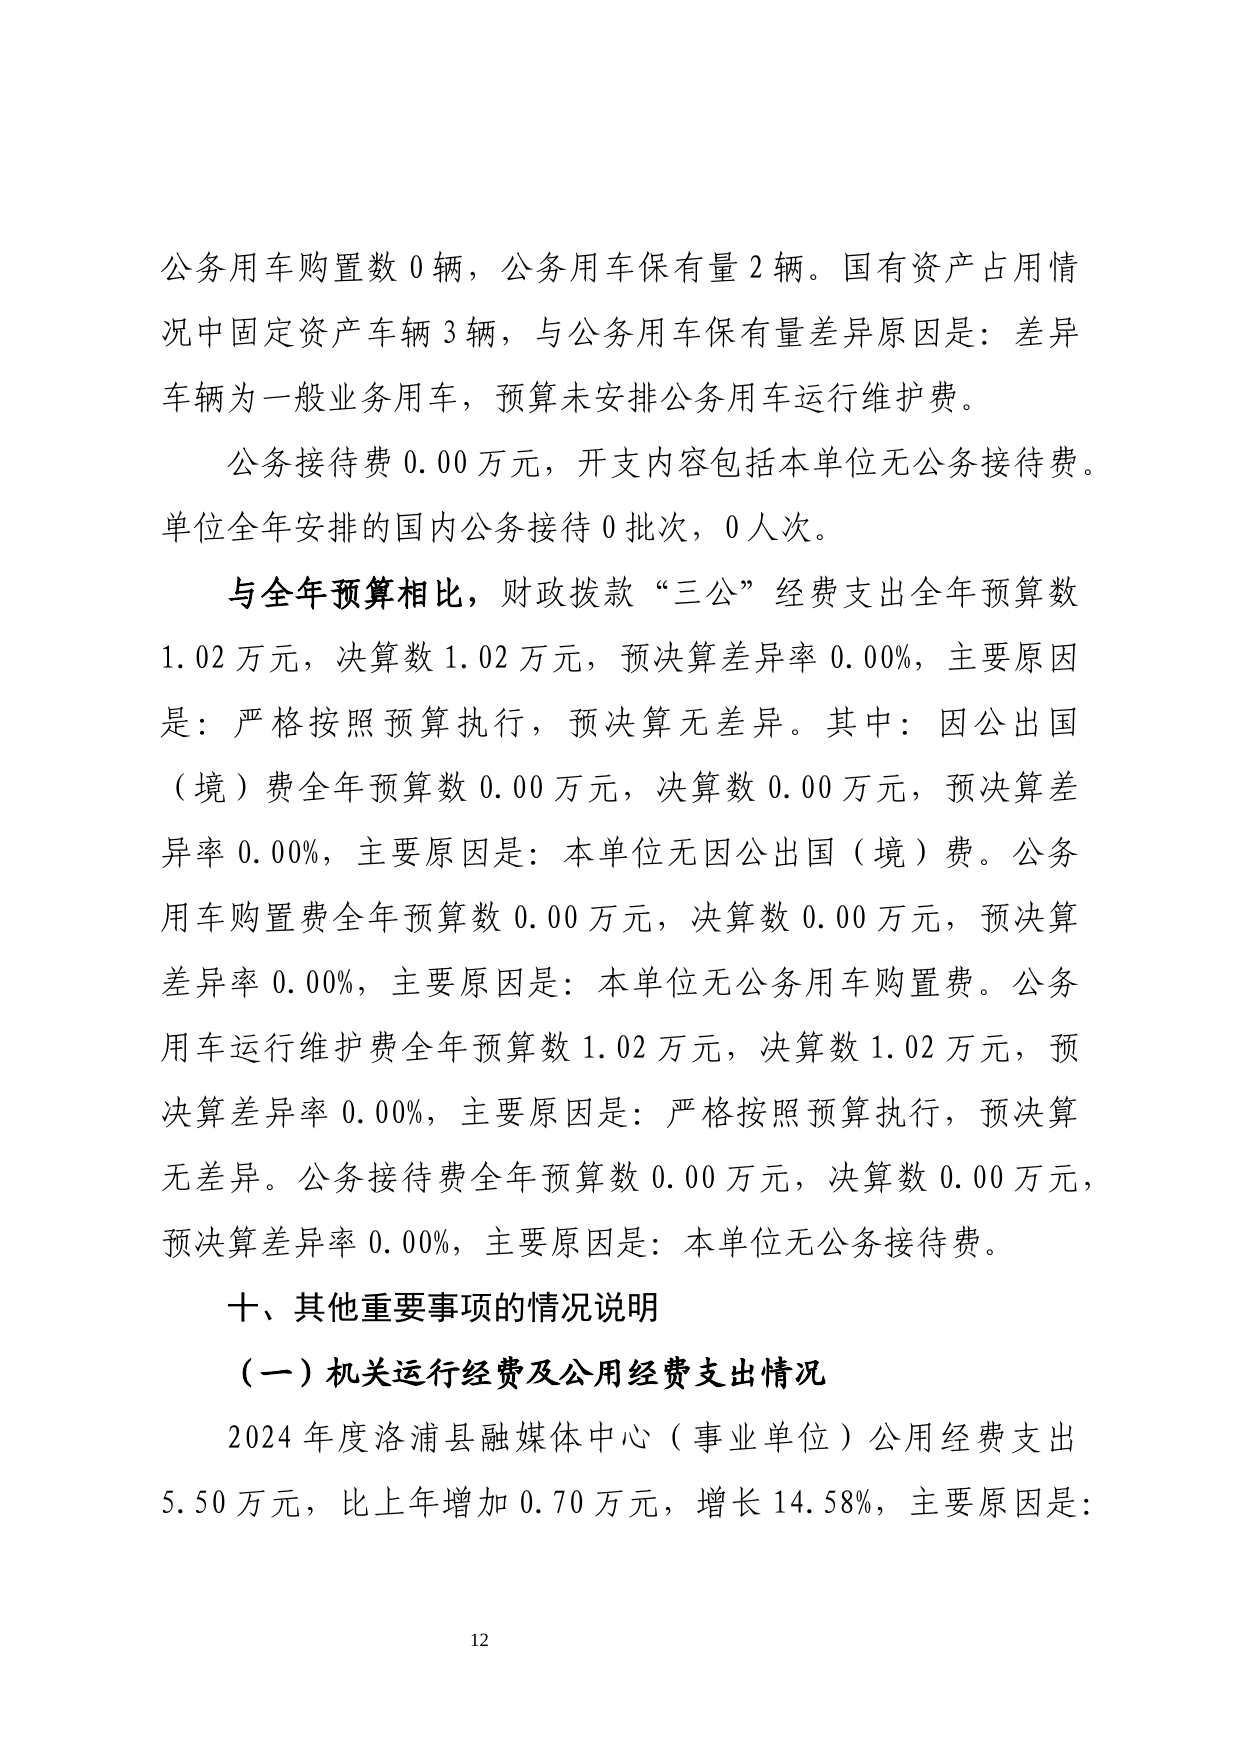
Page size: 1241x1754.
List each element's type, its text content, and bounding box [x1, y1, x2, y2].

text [159, 1403, 1081, 1533]
text 十、其他重要事项的情况说明 [159, 1273, 1081, 1338]
text 公务接待费0.00万元，开支内容包括本单位无公务接待费。单位全年安排的国内公务接待0批次，0人次。 [159, 428, 1081, 558]
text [159, 233, 1081, 428]
text （一）机关运行经费及公用经费支出情况 [159, 1338, 1081, 1403]
text 与全年预算相比，财政拨款“三公”经费支出全年预算数1.02万元，决算数1.02万元，预决算差异率0.00%，主要原因是：严格按照预算执行，预决算无差异。其中：因公出国（境）费全年预算数0.00万元，决算数0.00万元，预决算差异率0.00%，主要原因是：本单位无因公出国（境）费。公务用车购置费全年预算数0.00万元，决算数0.00万元，预决算差异率0.00%，主要原因是：本单位无公务用车购置费。公务用车运行维护费全年预算数1.02万元，决算数1.02万元，预决算差异率0.00%，主要原因是：严格按照预算执行，预决算无差异。公务接待费全年预算数0.00万元，决算数0.00万元，预决算差异率0.00%，主要原因是：本单位无公务接待费。 [159, 558, 1081, 1273]
